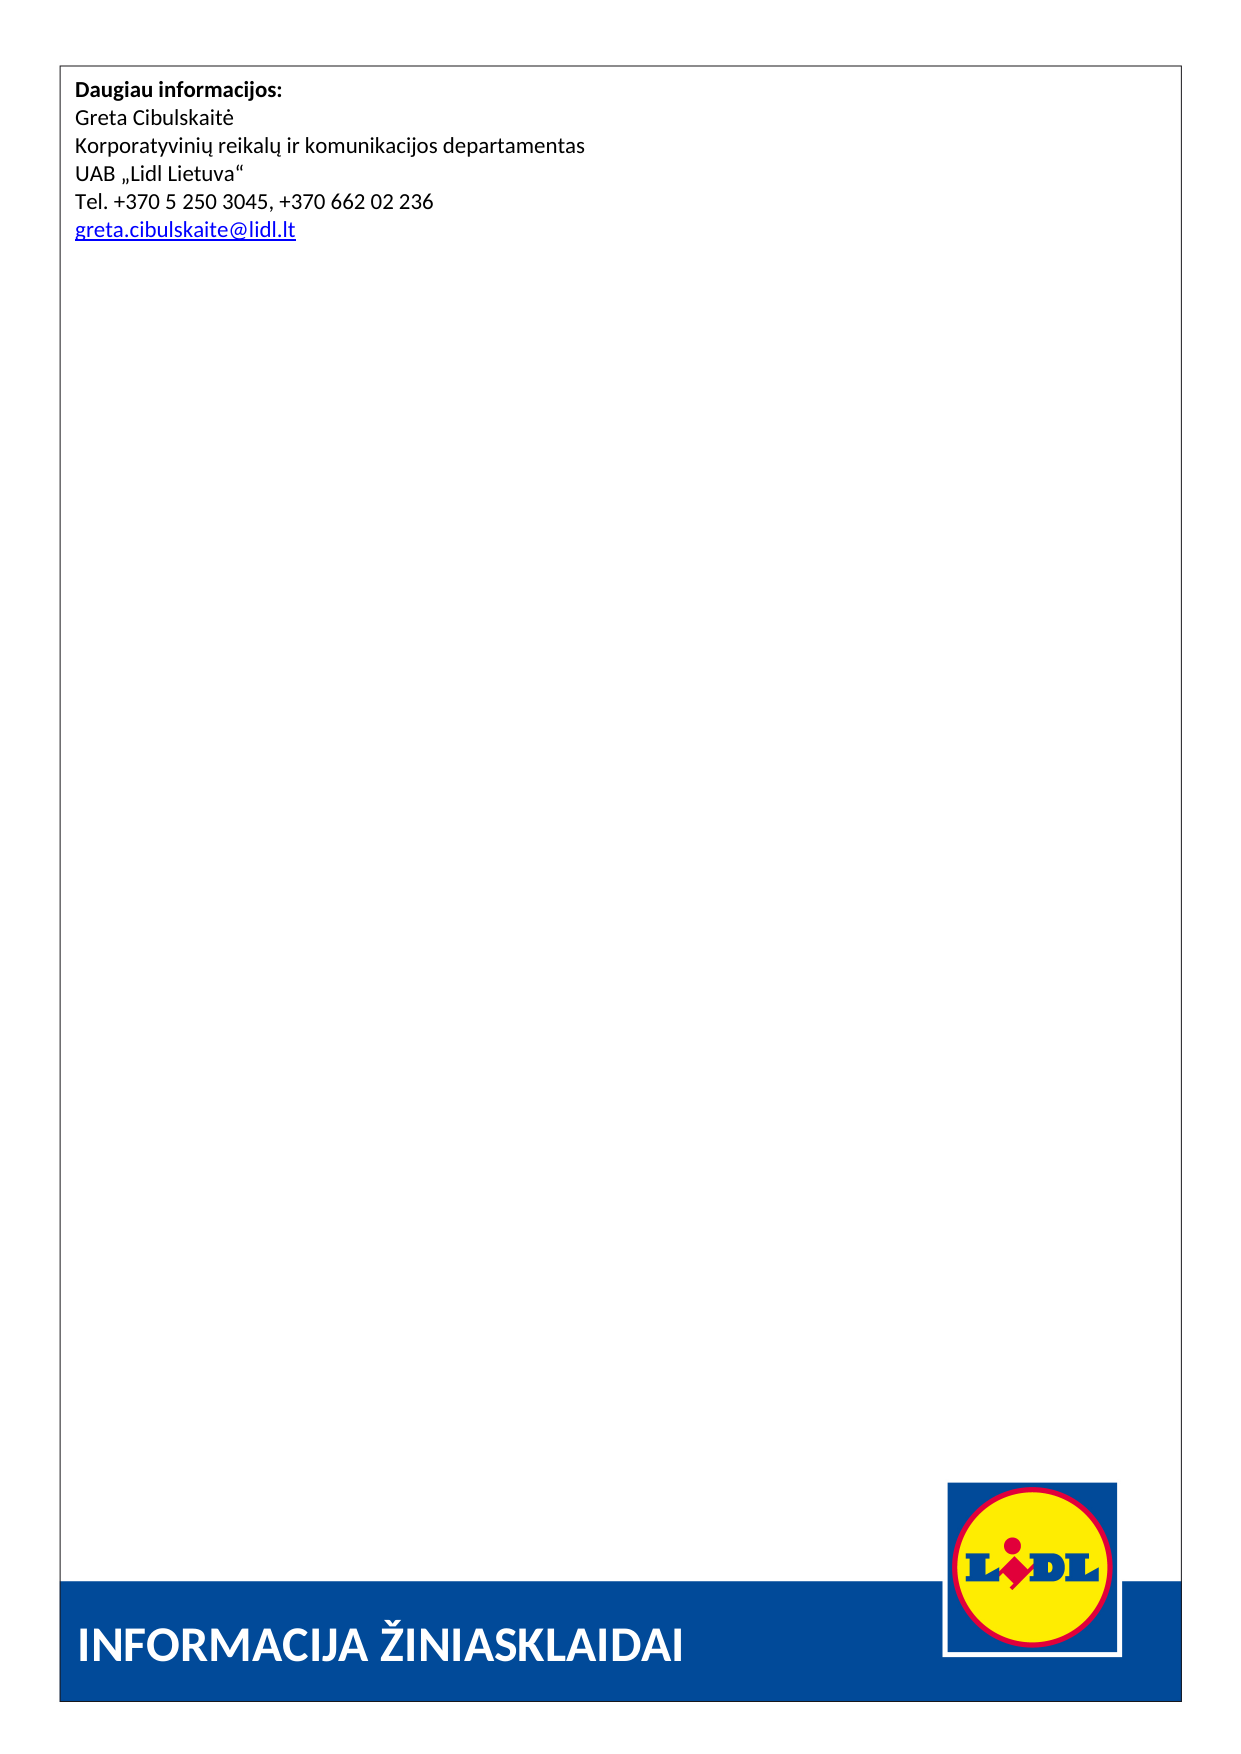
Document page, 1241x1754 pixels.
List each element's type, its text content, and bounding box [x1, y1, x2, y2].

text Tel. +370 5 250 3045, +370 662 02 236 [75, 187, 1165, 215]
text greta.cibulskaite@lidl.lt [75, 215, 1165, 243]
text Greta Cibulskaitė [75, 103, 1165, 131]
text Daugiau informacijos: [75, 75, 1165, 103]
text UAB „Lidl Lietuva“ [75, 159, 1165, 187]
picture [0, 6, 1241, 1754]
text Korporatyvinių reikalų ir komunikacijos departamentas [75, 131, 1165, 159]
